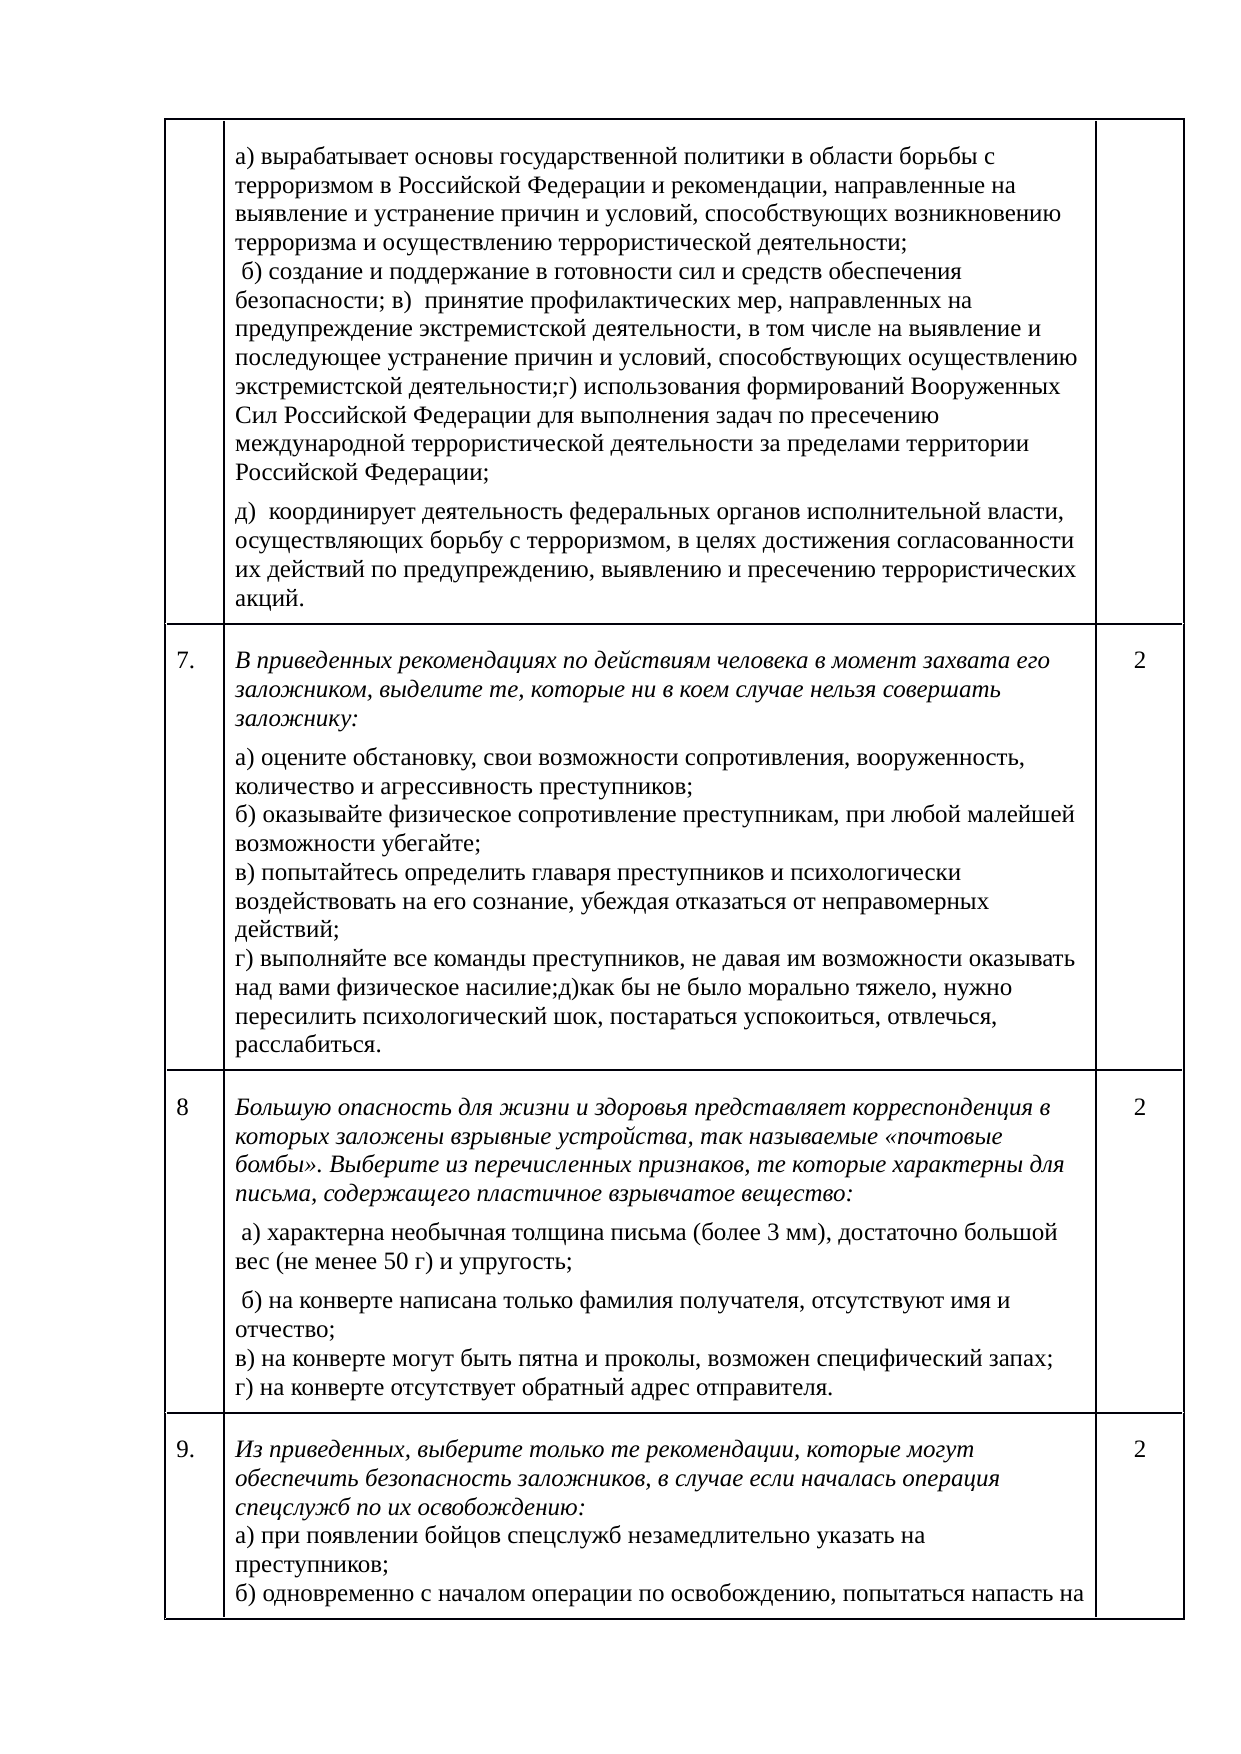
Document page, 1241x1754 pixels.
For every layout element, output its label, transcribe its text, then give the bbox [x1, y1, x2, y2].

table_cell В приведенных рекомендациях по действиям человека в момент захвата его заложником, выделите те, которые ни в коем случае нельзя совершать заложнику: а) оцените обстановку, свои возможности сопротивления, вооруженность, количество и агрессивность преступников; б) оказывайте физическое сопротивление преступникам, при любой малейшей возможности убегайте; в) попытайтесь определить главаря преступников и психологически воздействовать на его сознание, убеждая отказаться от неправомерных действий; г) выполняйте все команды преступников, не давая им возможности оказывать над вами физическое насилие;д)как бы не было морально тяжело, нужно пересилить психологический шок, постараться успокоиться, отвлечься, расслабиться. [225, 625, 1095, 1069]
table_cell Большую опасность для жизни и здоровья представляет корреспонденция в которых заложены взрывные устройства, так называемые «почтовые бомбы». Выберите из перечисленных признаков, те которые характерны для письма, содержащего пластичное взрывчатое вещество: а) характерна необычная толщина письма (более 3 мм), достаточно большой вес (не менее 50 г) и упругость; б) на конверте написана только фамилия получателя, отсутствуют имя и отчество; в) на конверте могут быть пятна и проколы, возможен специфический запах; г) на конверте отсутствует обратный адрес отправителя. [225, 1071, 1095, 1411]
table_cell 2 [1096, 1411, 1183, 1618]
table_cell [225, 120, 1095, 622]
table_cell 7. [166, 623, 223, 1069]
table_cell 2 [1097, 1069, 1183, 1411]
table_cell 2 [1097, 623, 1183, 1069]
table_cell 8 [166, 1069, 223, 1411]
table_cell 6. [166, 120, 223, 622]
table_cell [224, 1414, 1096, 1618]
table_cell 2 [1097, 120, 1183, 622]
table_cell 9. [166, 1411, 224, 1618]
